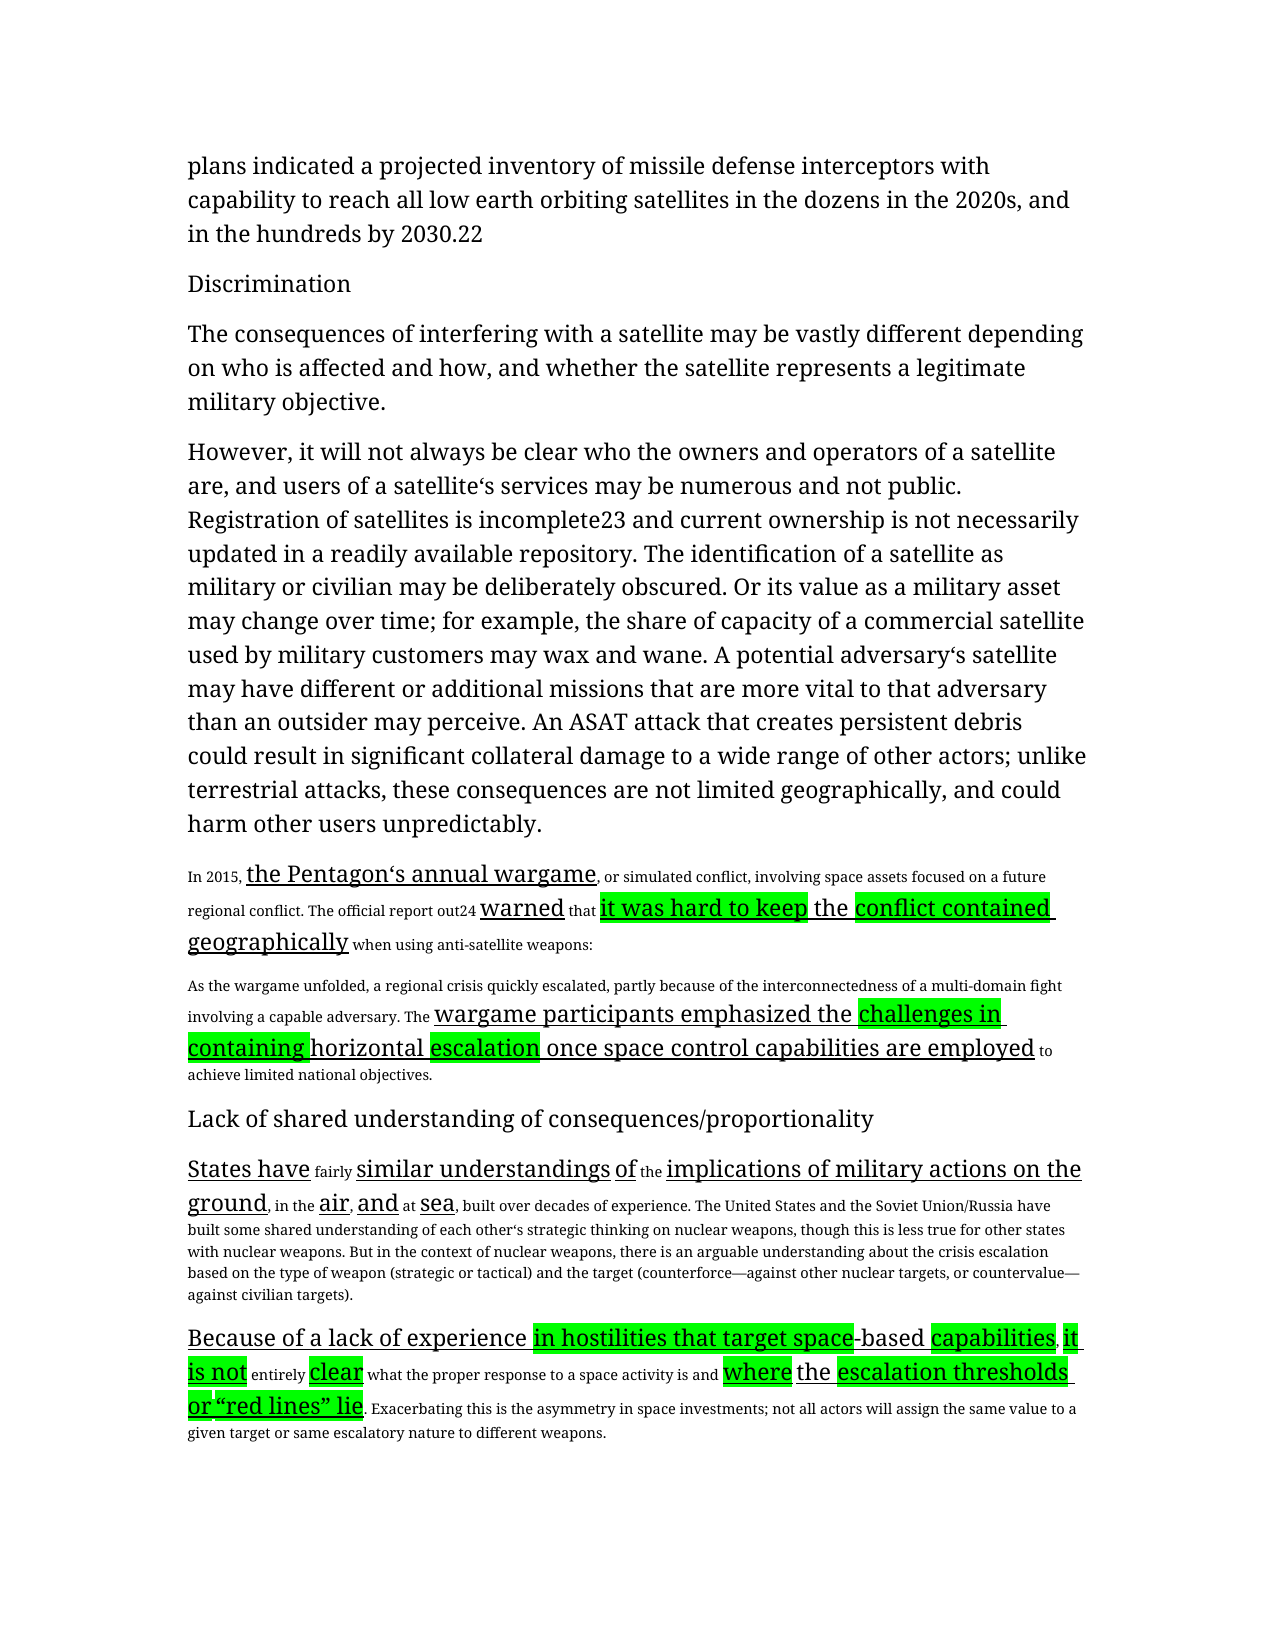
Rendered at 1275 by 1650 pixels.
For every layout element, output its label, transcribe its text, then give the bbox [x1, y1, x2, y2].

text In 2015, the Pentagon‘s annual wargame, or simulated conflict, involving space assets focused on a future regional conflict. The official report out24 warned that it was hard to keep the conflict contained geographically when using anti-satellite weapons: [187, 858, 1087, 957]
text However, it will not always be clear who the owners and operators of a satellite are, and users of a satellite‘s services may be numerous and not public. Registration of satellites is incomplete23 and current ownership is not necessarily updated in a readily available repository. The identification of a satellite as military or civilian may be deliberately obscured. Or its value as a military asset may change over time; for example, the share of capacity of a commercial satellite used by military customers may wax and wane. A potential adversary‘s satellite may have different or additional missions that are more vital to that adversary than an outsider may perceive. An ASAT attack that creates persistent debris could result in significant collateral damage to a wide range of other actors; unlike terrestrial attacks, these consequences are not limited geographically, and could harm other users unpredictably. [187, 436, 1087, 839]
text Discrimination [187, 268, 1087, 299]
text The consequences of interfering with a satellite may be vastly different depending on who is affected and how, and whether the satellite represents a legitimate military objective. [187, 318, 1087, 417]
text Because of a lack of experience in hostilities that target space-based capabilities, it is not entirely clear what the proper response to a space activity is and where the escalation thresholds or “red lines” lie. Exacerbating this is the asymmetry in space investments; not all actors will assign the same value to a given target or same escalatory nature to different weapons. [187, 1322, 1087, 1443]
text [187, 150, 1087, 249]
text Lack of shared understanding of consequences/proportionality [187, 1103, 1087, 1134]
text As the wargame unfolded, a regional crisis quickly escalated, partly because of the interconnectedness of a multi-domain fight involving a capable adversary. The wargame participants emphasized the challenges in containing horizontal escalation once space control capabilities are employed to achieve limited national objectives. [187, 976, 1087, 1085]
text States have fairly similar understandings of the implications of military actions on the ground, in the air, and at sea, built over decades of experience. The United States and the Soviet Union/Russia have built some shared understanding of each other‘s strategic thinking on nuclear weapons, though this is less true for other states with nuclear weapons. But in the context of nuclear weapons, there is an arguable understanding about the crisis escalation based on the type of weapon (strategic or tactical) and the target (counterforce—against other nuclear targets, or countervalue—against civilian targets). [187, 1153, 1087, 1304]
